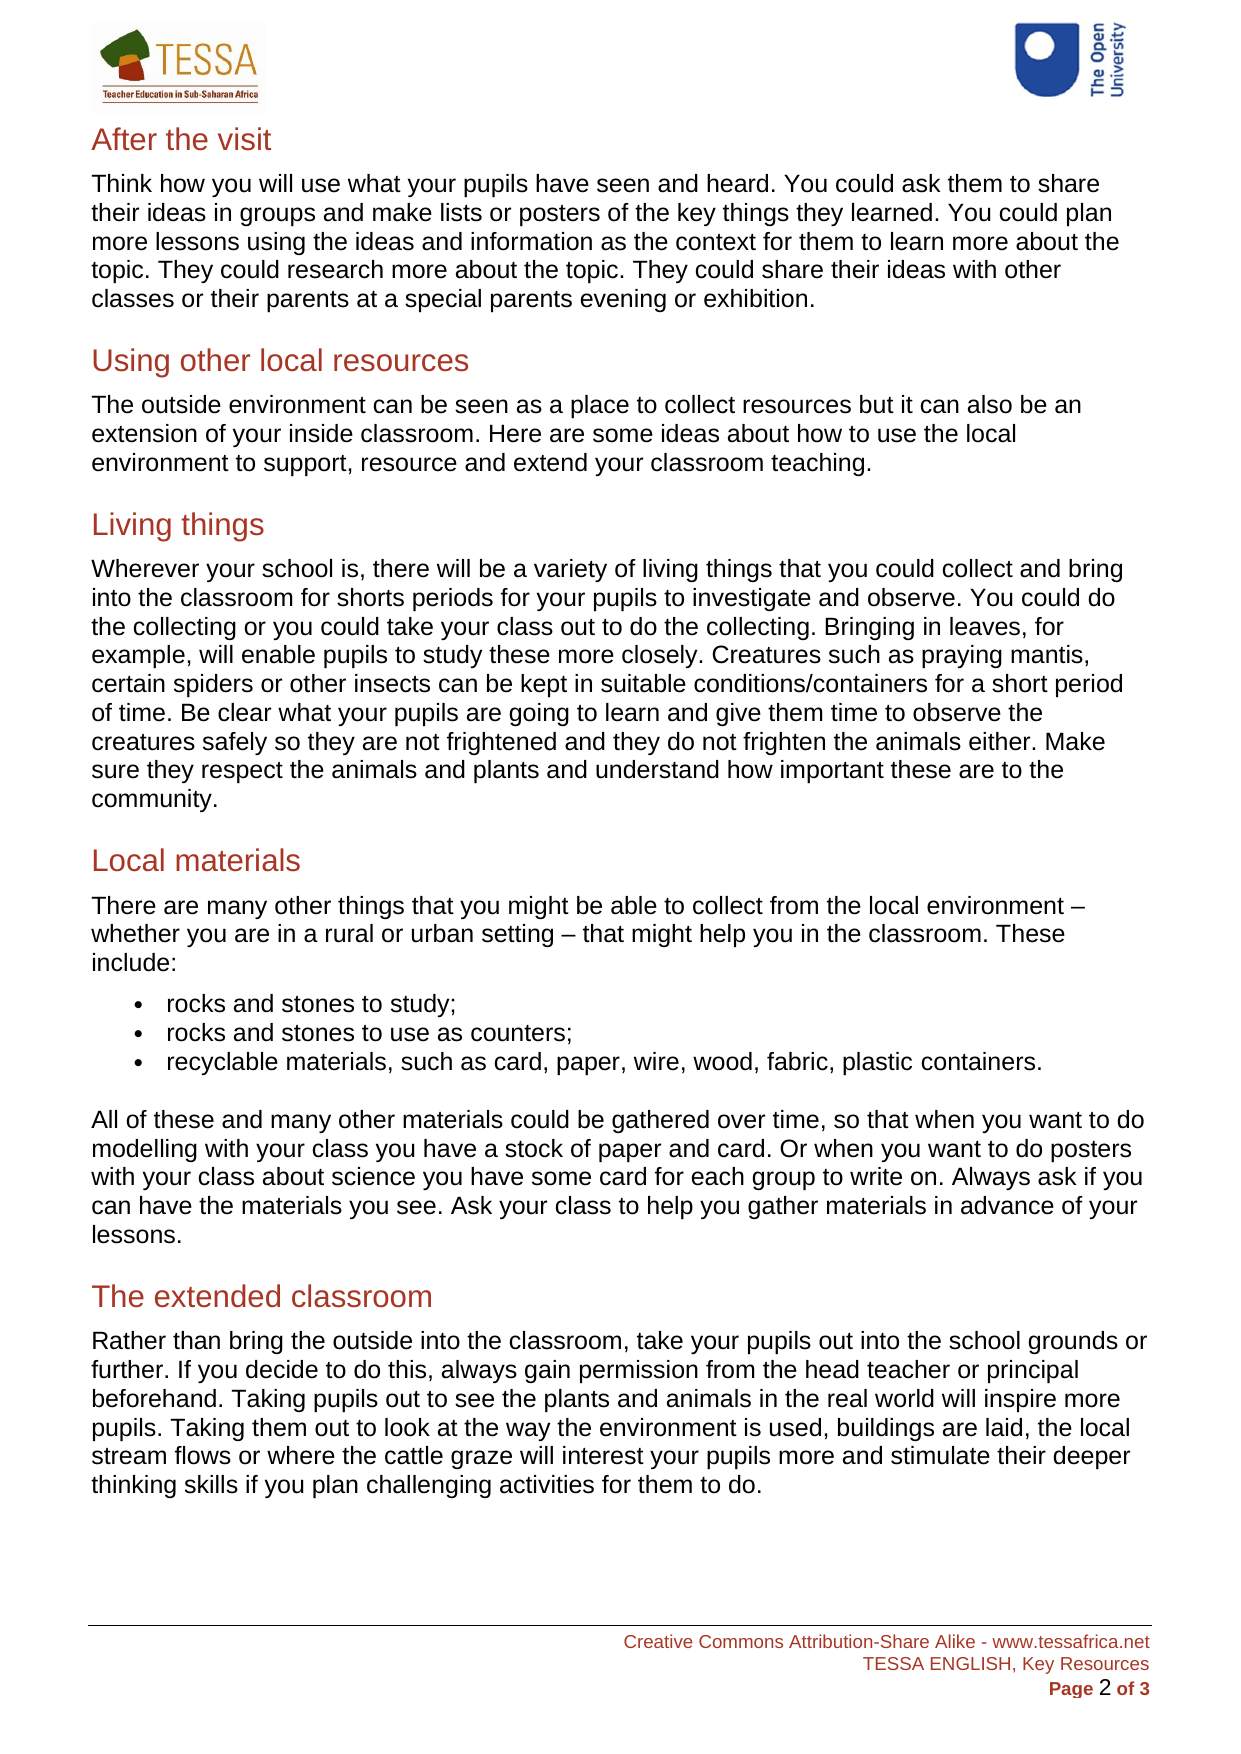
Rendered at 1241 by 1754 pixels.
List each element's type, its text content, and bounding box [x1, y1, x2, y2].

text Wherever your school is, there will be a variety of living things that you could collect and bring into the classroom for shorts periods for your pupils to investigate and observe. You could do the collecting or you could take your class out to do the collecting. Bringing in leaves, for example, will enable pupils to study these more closely. Creatures such as praying mantis, certain spiders or other insects can be kept in suitable conditions/containers for a short period of time. Be clear what your pupils are going to learn and give them time to observe the creatures safely so they are not frightened and they do not frighten the animals either. Make sure they respect the animals and plants and understand how important these are to the community. [91, 554, 1127, 813]
text Think how you will use what your pupils have seen and heard. You could ask them to share their ideas in groups and make lists or posters of the key things they learned. You could plan more lessons using the ideas and information as the context for them to learn more about the topic. They could research more about the topic. They could share their ideas with other classes or their parents at a special parents evening or exhibition. [91, 169, 1122, 313]
picture [1013, 21, 1129, 100]
subtitle The extended classroom [91, 1278, 1161, 1314]
text The outside environment can be seen as a place to collect resources but it can also be an extension of your inside classroom. Here are some ideas about how to use the local environment to support, resource and extend your classroom teaching. [91, 390, 1085, 477]
text Rather than bring the outside into the classroom, take your pupils out into the school grounds or further. If you decide to do this, always gain permission from the head teacher or principal beforehand. Taking pupils out to see the plants and animals in the real world will inspire more pupils. Taking them out to look at the way the environment is used, buildings are laid, the local stream flows or where the cattle graze will interest your pupils more and stimulate their deeper thinking skills if you plan challenging activities for them to do. [91, 1326, 1150, 1499]
list rocks and stones to study; [134, 989, 1161, 1018]
subtitle Living things [91, 506, 1161, 542]
picture [91, 22, 267, 114]
list rocks and stones to use as counters; [134, 1018, 1161, 1047]
text All of these and many other materials could be gathered over time, so that when you want to do modelling with your class you have a stock of paper and card. Or when you want to do posters with your class about science you have some card for each group to write on. Always ask if you can have the materials you see. Ask your class to help you gather materials in advance of your lessons. [91, 1105, 1147, 1248]
text There are many other things that you might be able to collect from the local environment – whether you are in a rural or urban setting – that might help you in the classroom. These include: [91, 891, 1088, 977]
list recyclable materials, such as card, paper, wire, wood, fabric, plastic containers. [134, 1047, 1161, 1076]
subtitle After the visit [91, 121, 1161, 157]
subtitle Using other local resources [91, 342, 1161, 378]
subtitle Local materials [91, 842, 1161, 878]
